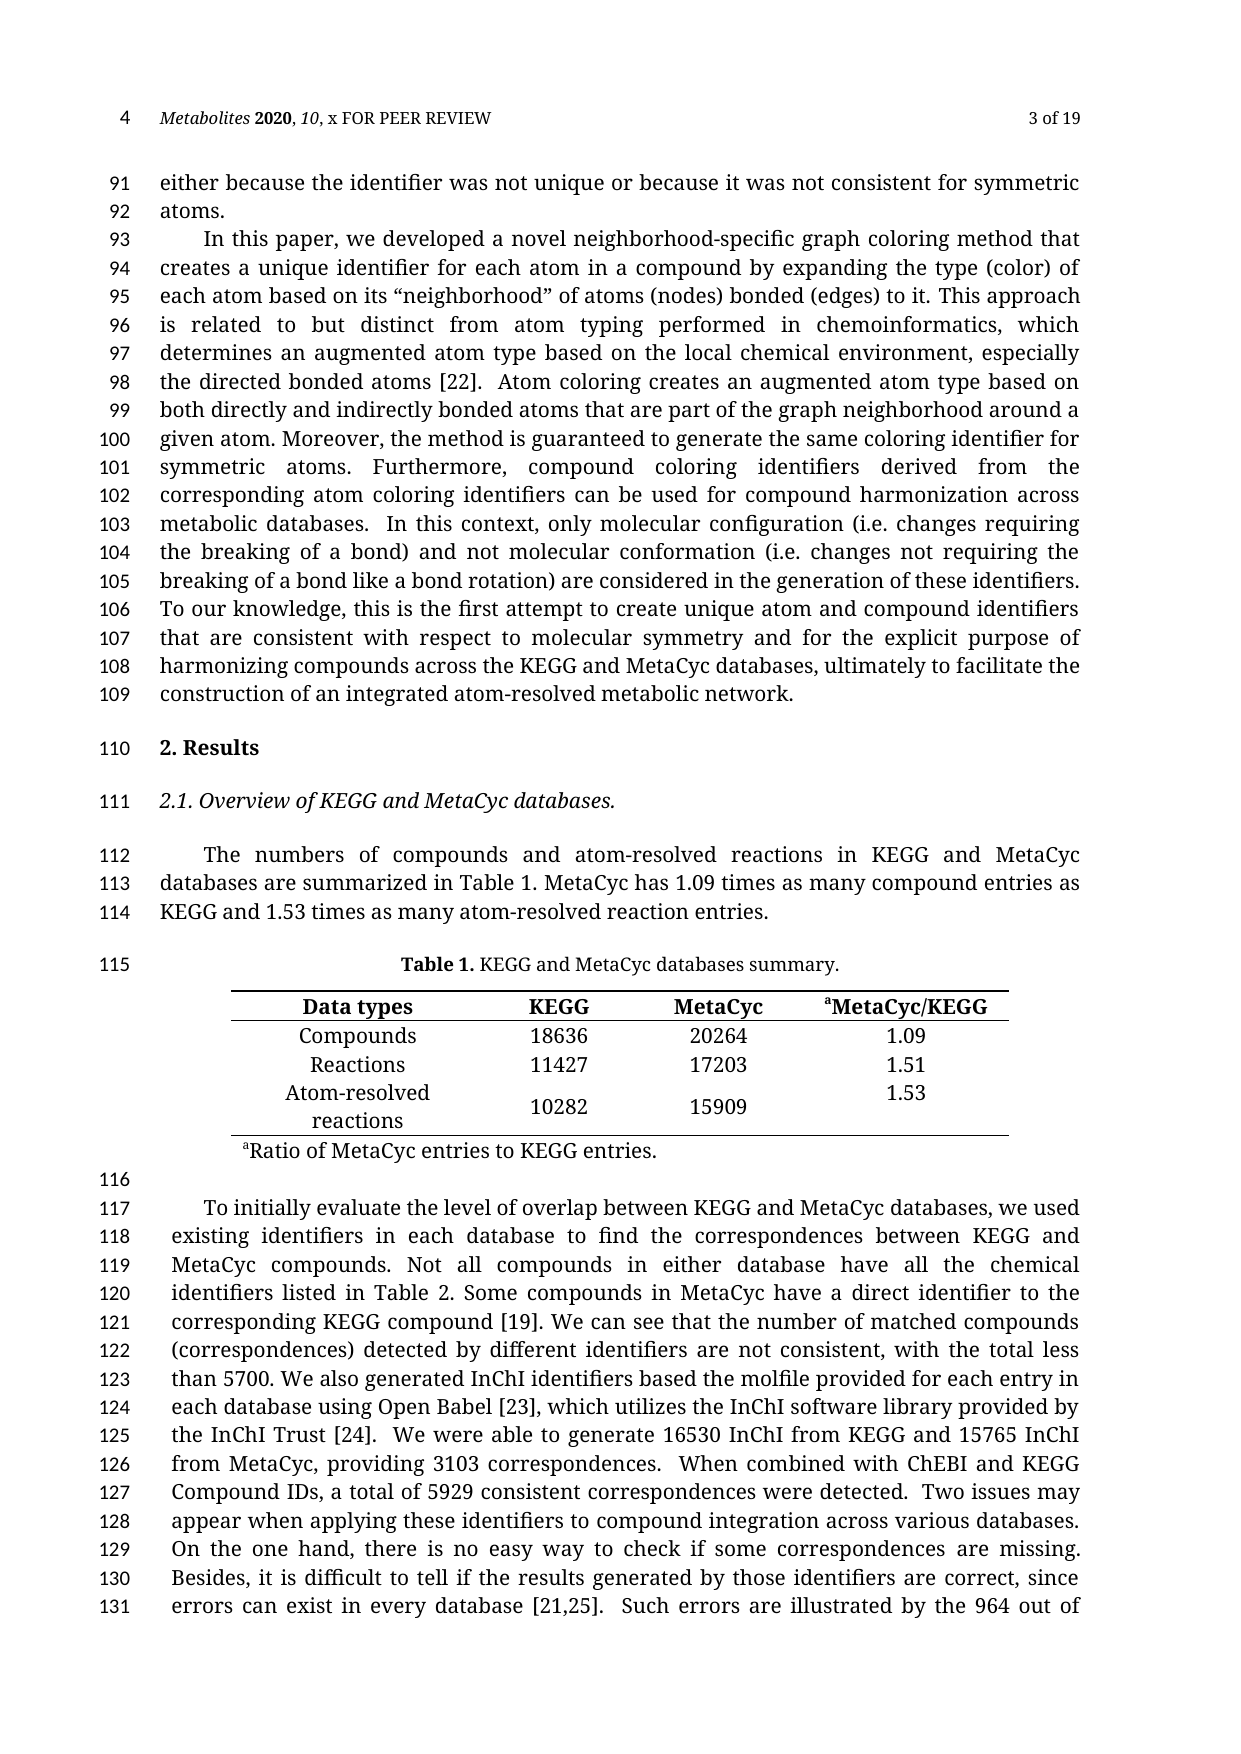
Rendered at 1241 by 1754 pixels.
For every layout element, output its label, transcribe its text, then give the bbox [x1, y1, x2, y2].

table_header Data types [231, 992, 484, 1020]
table_cell 20264 [634, 1021, 803, 1050]
subtitle The numbers of compounds and atom-resolved reactions in KEGG and MetaCyc databases are summarized in Table 1. MetaCyc has 1.09 times as many compound entries as KEGG and 1.53 times as many atom-resolved reaction entries. [159, 840, 1081, 925]
table_header MetaCyc [634, 992, 803, 1020]
table_cell 1.53 [803, 1078, 1009, 1135]
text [171, 1193, 1081, 1619]
table_cell 11427 [484, 1050, 634, 1078]
table_cell 10282 [484, 1078, 634, 1135]
text In this paper, we developed a novel neighborhood-specific graph coloring method that creates a unique identifier for each atom in a compound by expanding the type (color) of each atom based on its “neighborhood” of atoms (nodes) bonded (edges) to it. This approach is related to but distinct from atom typing performed in chemoinformatics, which determines an augmented atom type based on the local chemical environment, especially the directed bonded atoms [22]. Atom coloring creates an augmented atom type based on both directly and indirectly bonded atoms that are part of the graph neighborhood around a given atom. Moreover, the method is guaranteed to generate the same coloring identifier for symmetric atoms. Furthermore, compound coloring identifiers derived from the corresponding atom coloring identifiers can be used for compound harmonization across metabolic databases. In this context, only molecular configuration (i.e. changes requiring the breaking of a bond) and not molecular conformation (i.e. changes not requiring the breaking of a bond like a bond rotation) are considered in the generation of these identifiers. To our knowledge, this is the first attempt to create unique atom and compound identifiers that are consistent with respect to molecular symmetry and for the explicit purpose of harmonizing compounds across the KEGG and MetaCyc databases, ultimately to facilitate the construction of an integrated atom-resolved metabolic network. [159, 224, 1081, 708]
subtitle 2.1. Overview of KEGG and MetaCyc databases. [159, 786, 1081, 815]
table_header aMetaCyc/KEGG [803, 992, 1009, 1020]
text Table 1. KEGG and MetaCyc databases summary. [204, 950, 1036, 977]
table_cell Compounds [231, 1021, 484, 1050]
table_cell Atom-resolved reactions [231, 1078, 484, 1135]
table_cell 15909 [634, 1078, 803, 1135]
table_cell 1.09 [803, 1021, 1009, 1050]
table_cell aRatio of MetaCyc entries to KEGG entries. [231, 1136, 1009, 1164]
table_cell Reactions [231, 1050, 484, 1078]
table_cell 18636 [484, 1021, 634, 1050]
subtitle 2. Results [159, 733, 1081, 761]
table_header KEGG [484, 992, 634, 1020]
table_cell 17203 [634, 1050, 803, 1078]
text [159, 168, 1081, 224]
table_cell 1.51 [803, 1050, 1009, 1078]
